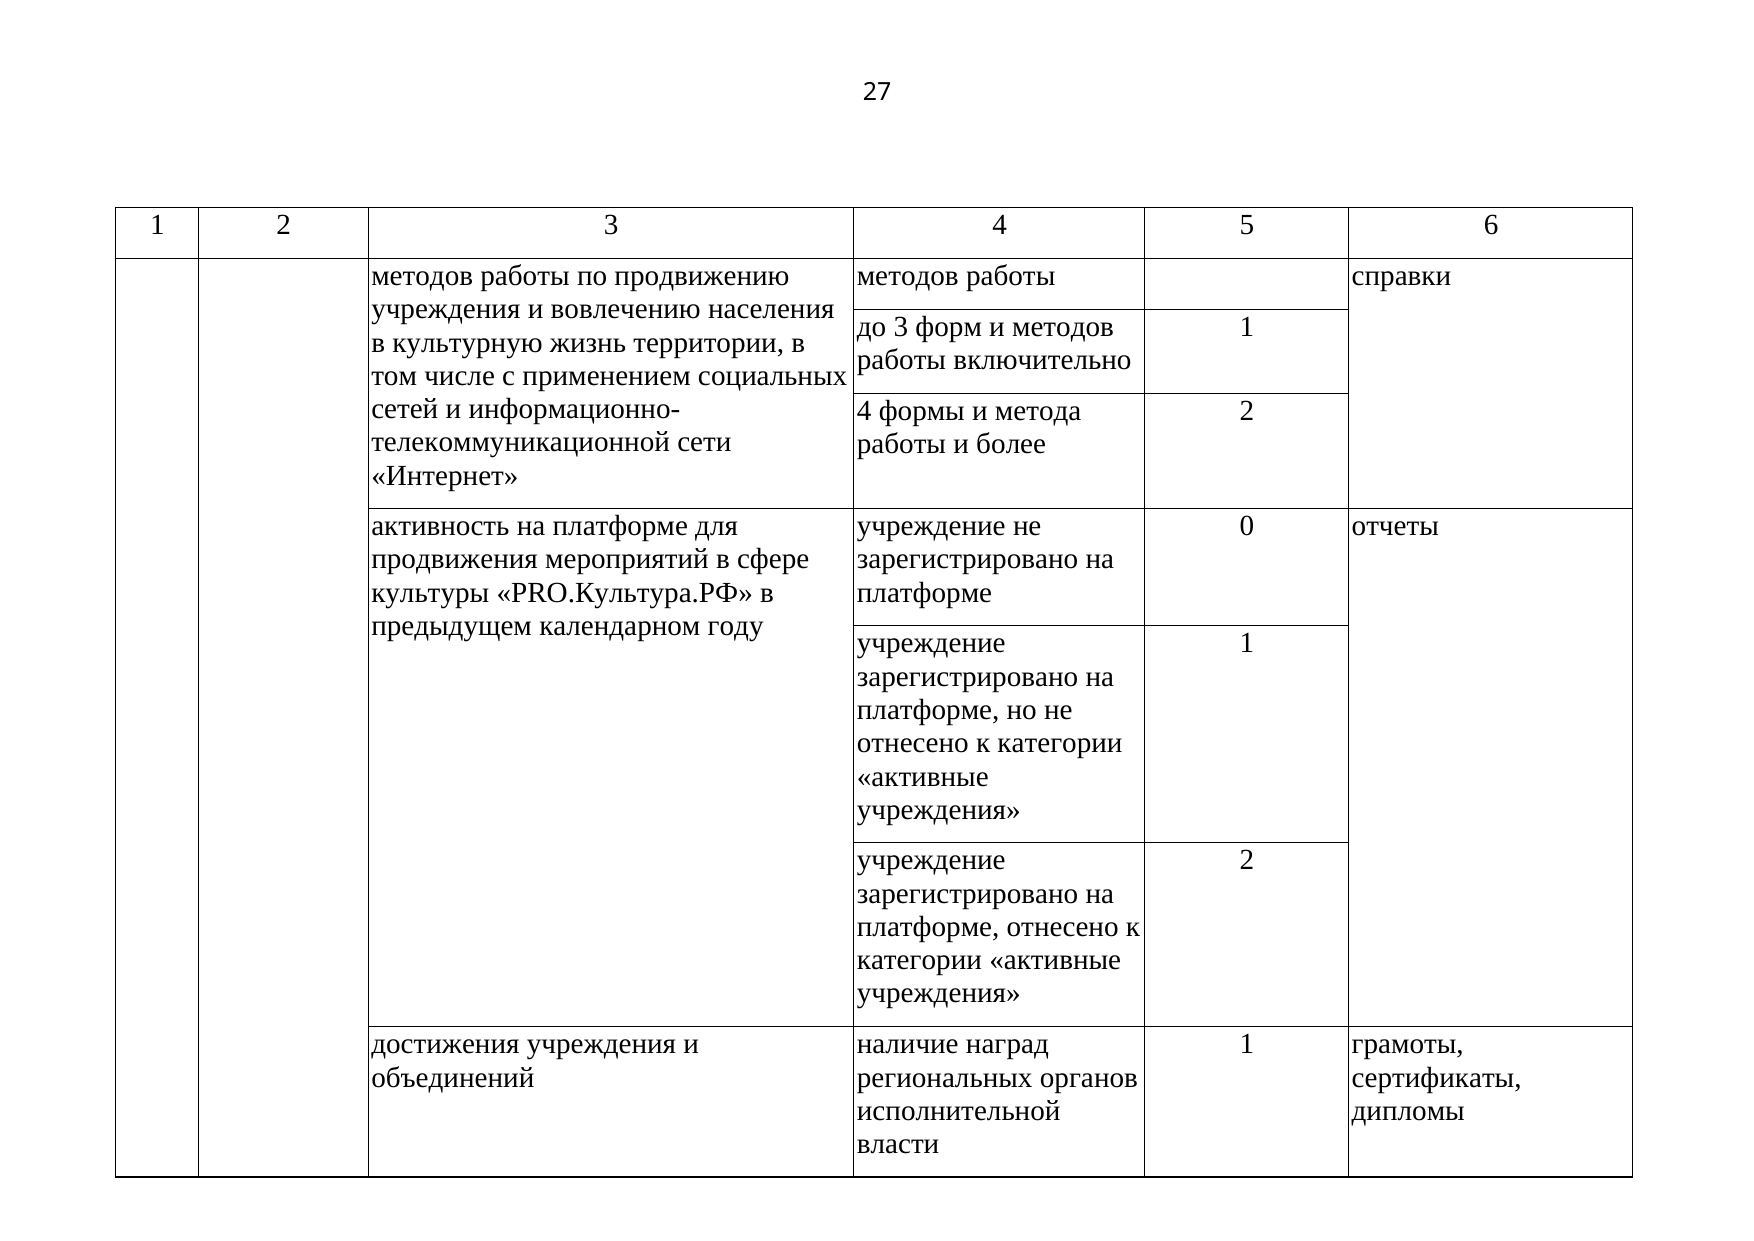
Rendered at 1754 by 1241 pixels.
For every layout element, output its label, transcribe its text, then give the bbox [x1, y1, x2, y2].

table_cell отсутствие форм и методов работы [854, 259, 1144, 308]
table_cell 2 [1145, 843, 1348, 1026]
table_cell достижения учреждения и объединений [369, 1027, 853, 1176]
table_cell 0 [1145, 509, 1348, 625]
table_header 3 [369, 208, 853, 258]
table_header 6 [1349, 208, 1632, 258]
table_cell активность на платформе для продвижения мероприятий в сфере культуры «PRO.Культура.РФ» в предыдущем календарном году [369, 509, 853, 1026]
table_header 5 [1145, 208, 1348, 258]
table_cell учреждение зарегистрировано на платформе, но не отнесено к категории «активные учреждения» [854, 626, 1144, 842]
table_cell 2 [1145, 394, 1348, 508]
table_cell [369, 259, 853, 508]
table_cell грамоты, сертификаты, дипломы [1349, 1027, 1632, 1176]
table_header 1 [116, 208, 198, 258]
table_cell 1 [1145, 626, 1348, 842]
table_cell отчеты [1349, 509, 1632, 1026]
table_cell учреждение не зарегистрировано на платформе [854, 509, 1144, 625]
table_cell до 3 форм и методов работы включительно [854, 310, 1144, 392]
table_cell наличие наград региональных органов исполнительной власти [854, 1027, 1144, 1176]
table_cell 1 [1145, 310, 1348, 392]
table_header 4 [854, 208, 1144, 258]
table_cell 0 [1145, 259, 1348, 308]
table_header 2 [199, 208, 368, 258]
table_cell материалы, проекты, справки [1349, 259, 1632, 508]
table_cell учреждение зарегистрировано на платформе, отнесено к категории «активные учреждения» [854, 843, 1144, 1026]
table_cell 1 [1145, 1027, 1348, 1176]
table_cell 4 формы и метода работы и более [854, 394, 1144, 508]
